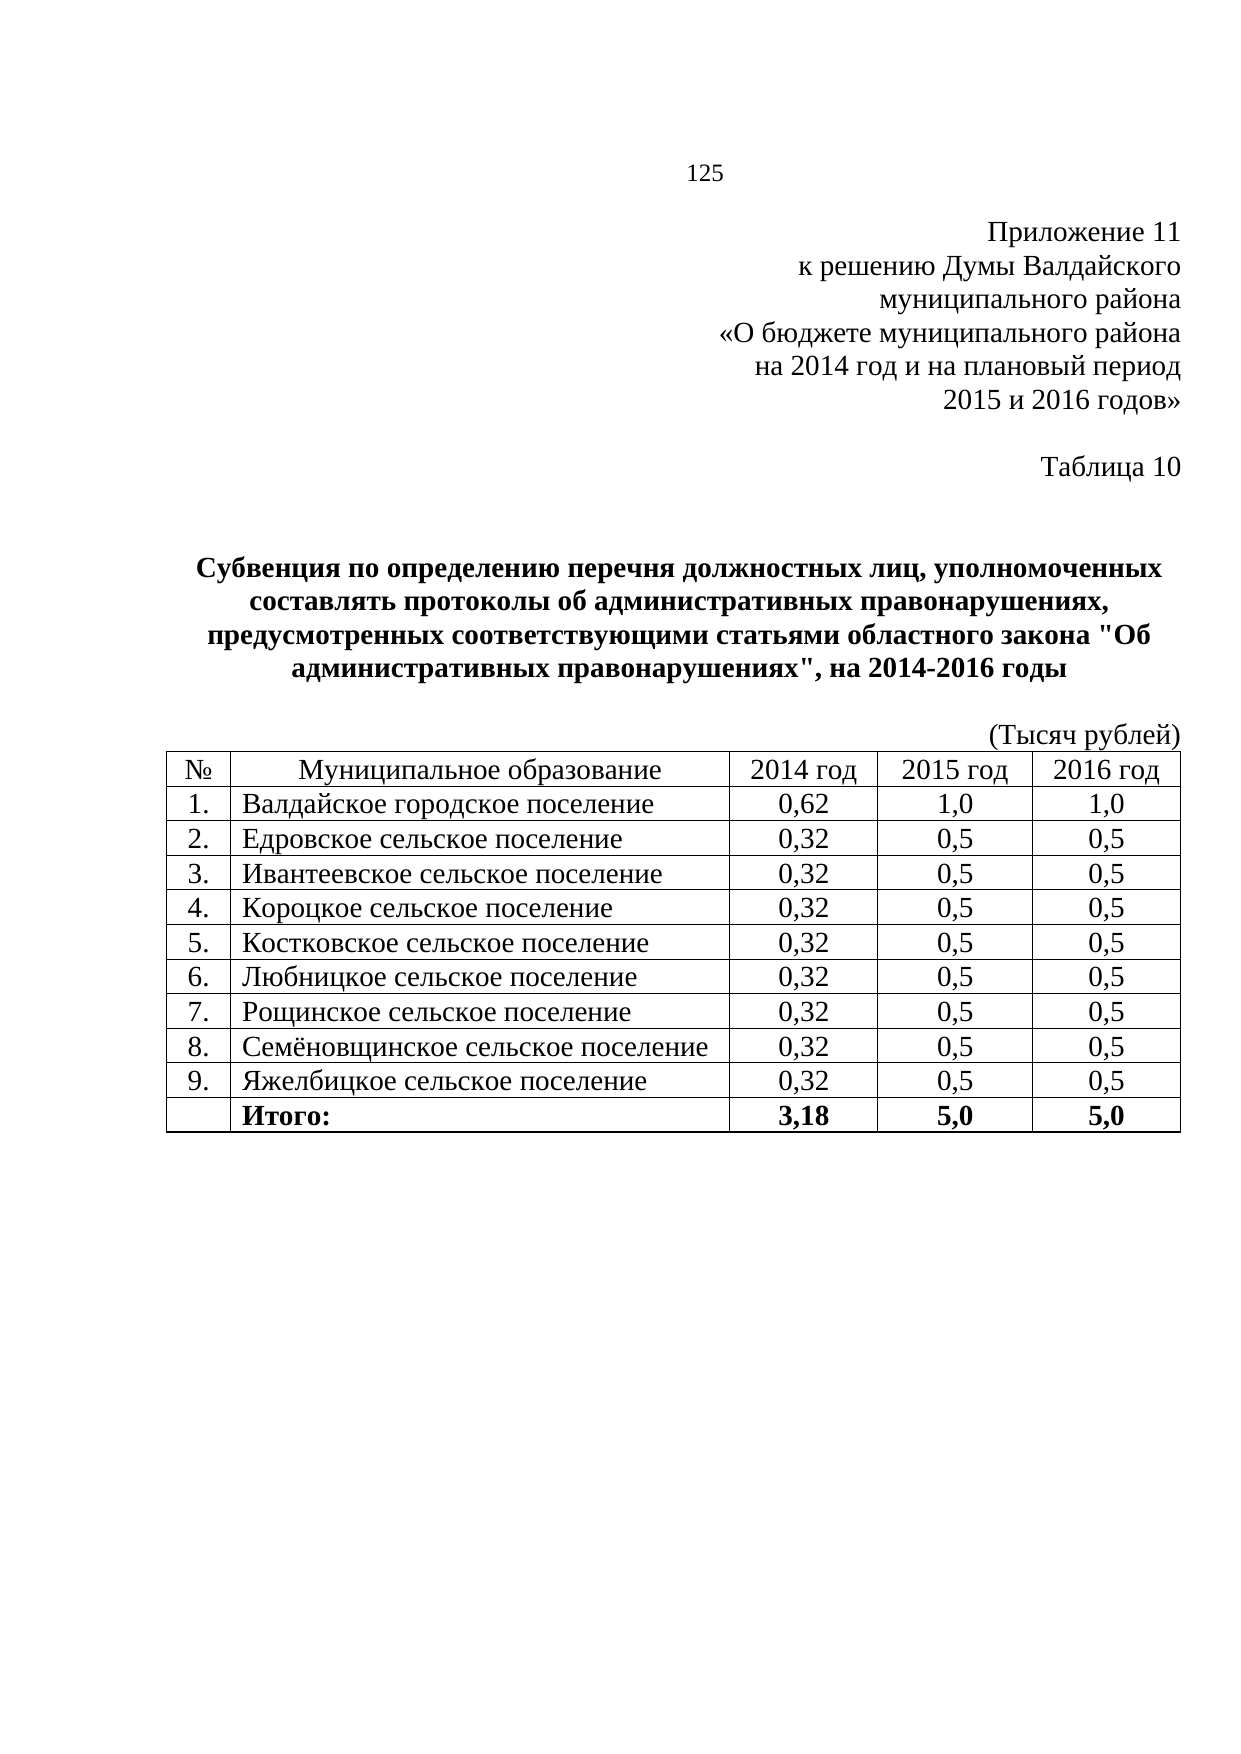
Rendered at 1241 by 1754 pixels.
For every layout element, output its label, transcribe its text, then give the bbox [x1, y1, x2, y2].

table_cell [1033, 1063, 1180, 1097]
text Приложение 11 [702, 214, 1181, 248]
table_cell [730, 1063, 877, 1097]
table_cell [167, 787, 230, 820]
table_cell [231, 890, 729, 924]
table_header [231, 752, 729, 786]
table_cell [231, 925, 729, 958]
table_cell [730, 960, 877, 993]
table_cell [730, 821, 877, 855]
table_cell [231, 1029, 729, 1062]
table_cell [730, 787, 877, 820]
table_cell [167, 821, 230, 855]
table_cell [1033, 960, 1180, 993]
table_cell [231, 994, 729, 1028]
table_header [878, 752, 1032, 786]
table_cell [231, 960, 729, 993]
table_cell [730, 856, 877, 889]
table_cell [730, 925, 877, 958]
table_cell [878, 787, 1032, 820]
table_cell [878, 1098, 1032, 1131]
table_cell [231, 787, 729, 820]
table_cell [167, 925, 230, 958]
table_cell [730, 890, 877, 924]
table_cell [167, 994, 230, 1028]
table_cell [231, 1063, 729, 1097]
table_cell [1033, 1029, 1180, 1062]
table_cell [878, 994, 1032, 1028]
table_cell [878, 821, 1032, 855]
text муниципального района [702, 281, 1181, 315]
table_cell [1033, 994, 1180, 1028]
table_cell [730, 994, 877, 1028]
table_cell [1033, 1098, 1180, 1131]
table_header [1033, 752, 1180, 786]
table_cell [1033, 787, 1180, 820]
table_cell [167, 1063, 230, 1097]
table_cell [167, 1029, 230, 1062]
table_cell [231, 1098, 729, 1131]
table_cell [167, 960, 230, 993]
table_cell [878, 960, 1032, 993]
text Таблица 10 [702, 449, 1181, 483]
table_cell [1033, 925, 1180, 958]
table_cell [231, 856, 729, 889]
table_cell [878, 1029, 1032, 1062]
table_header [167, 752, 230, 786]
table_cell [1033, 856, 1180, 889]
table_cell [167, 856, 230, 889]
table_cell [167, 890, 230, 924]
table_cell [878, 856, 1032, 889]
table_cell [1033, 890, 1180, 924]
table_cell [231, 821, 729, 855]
text Субвенция по определению перечня должностных лиц, уполномоченных составлять протоколы об административных правонарушениях, предусмотренных соответствующими статьями областного закона "Об административных правонарушениях", на 2014-2016 годы [177, 550, 1181, 684]
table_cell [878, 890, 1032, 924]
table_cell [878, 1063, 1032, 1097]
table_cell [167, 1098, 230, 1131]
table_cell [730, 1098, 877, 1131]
text к решению Думы Валдайского [702, 248, 1181, 281]
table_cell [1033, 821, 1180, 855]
text «О бюджете муниципального района на 2014 год и на плановый период 2015 и 2016 годов» [702, 315, 1181, 416]
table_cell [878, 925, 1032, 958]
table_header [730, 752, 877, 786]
text (Тысяч рублей) [915, 717, 1181, 751]
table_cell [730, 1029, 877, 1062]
